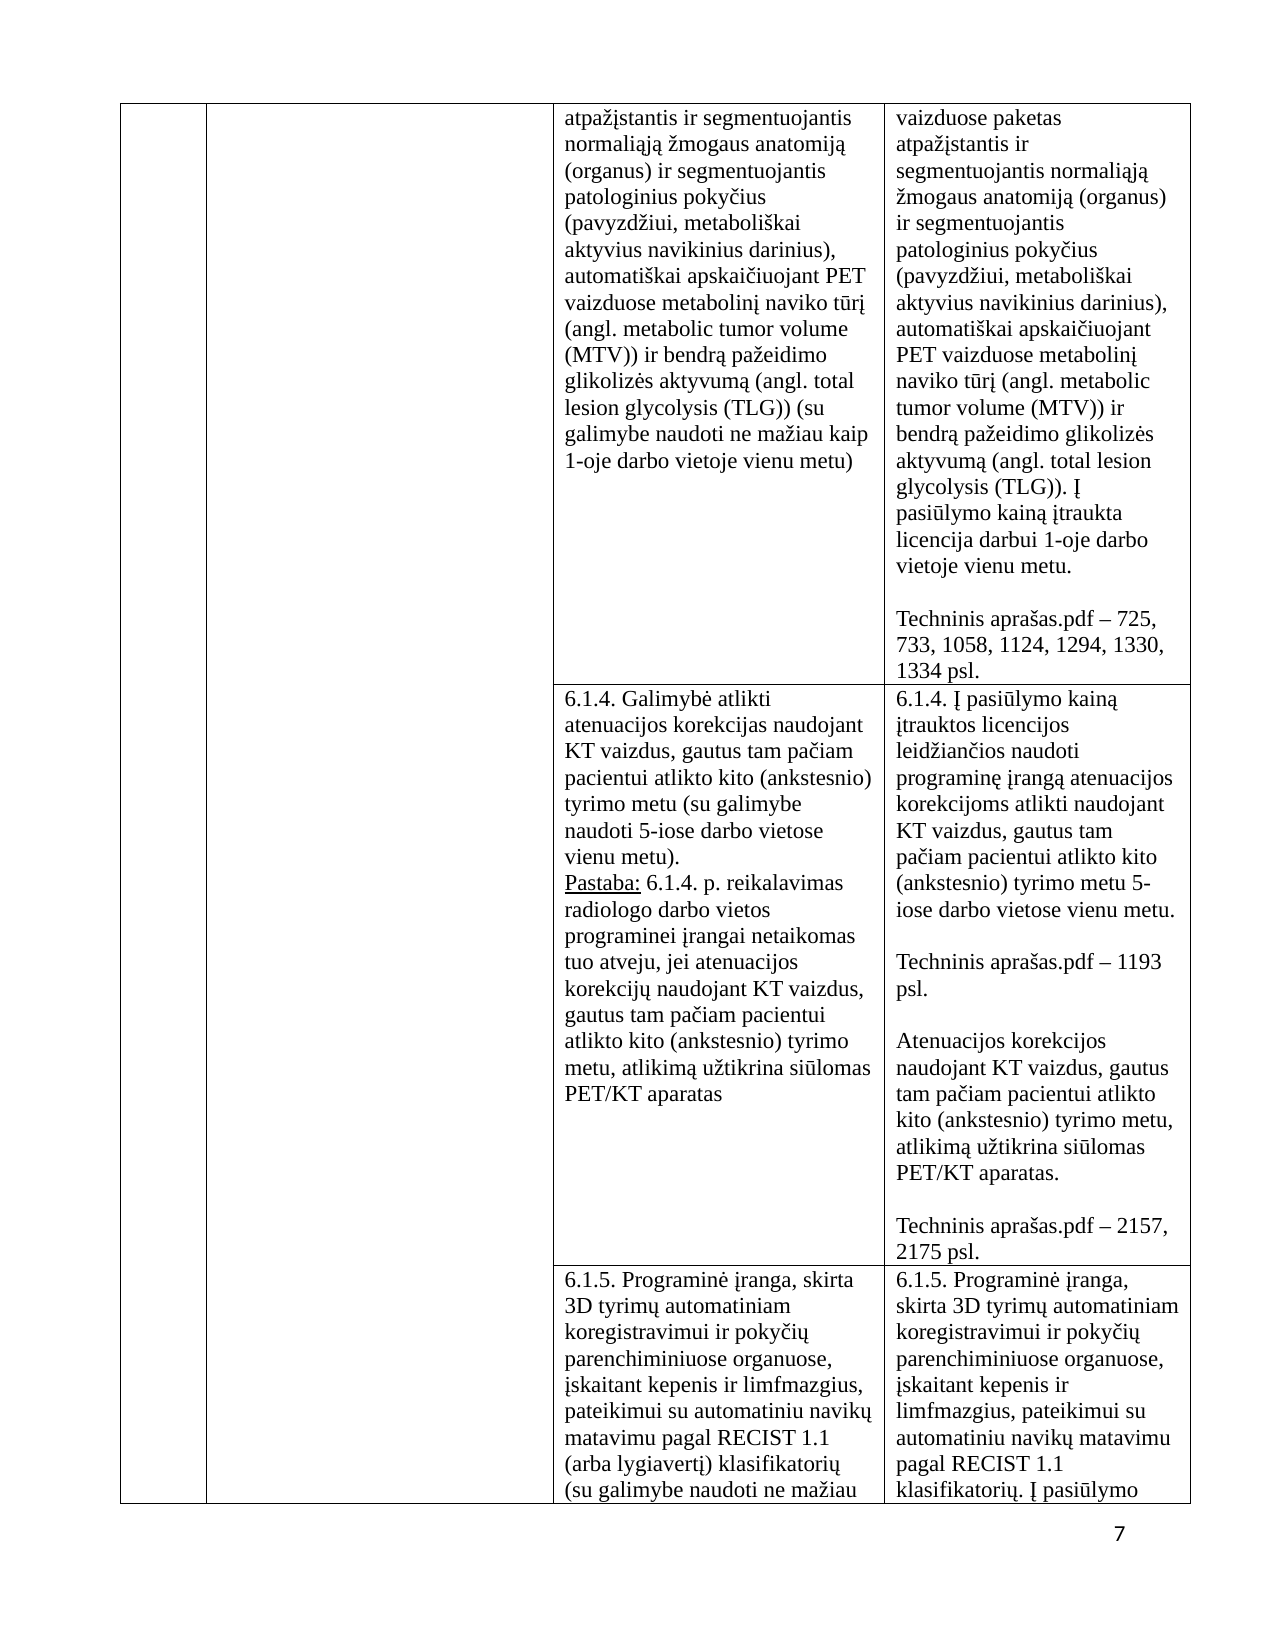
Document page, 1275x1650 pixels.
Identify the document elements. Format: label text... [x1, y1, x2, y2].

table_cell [554, 1266, 884, 1503]
table_cell 6.1.4. Į pasiūlymo kainą įtrauktos licencijos leidžiančios naudoti programinę įrangą atenuacijos korekcijoms atlikti naudojant KT vaizdus, gautus tam pačiam pacientui atlikto kito (ankstesnio) tyrimo metu 5-iose darbo vietose vienu metu. Techninis aprašas.pdf – 1193 psl. Atenuacijos korekcijos naudojant KT vaizdus, gautus tam pačiam pacientui atlikto kito (ankstesnio) tyrimo metu, atlikimą užtikrina siūlomas PET/KT aparatas. Techninis aprašas.pdf – 2157, 2175 psl. [885, 685, 1190, 1265]
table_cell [885, 1266, 1190, 1503]
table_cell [885, 104, 1190, 684]
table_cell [554, 104, 884, 684]
table_cell 6.1.4. Galimybė atlikti atenuacijos korekcijas naudojant KT vaizdus, gautus tam pačiam pacientui atlikto kito (ankstesnio) tyrimo metu (su galimybe naudoti 5-iose darbo vietose vienu metu). Pastaba: 6.1.4. p. reikalavimas radiologo darbo vietos programinei įrangai netaikomas tuo atveju, jei atenuacijos korekcijų naudojant KT vaizdus, gautus tam pačiam pacientui atlikto kito (ankstesnio) tyrimo metu, atlikimą užtikrina siūlomas PET/KT aparatas [554, 685, 884, 1265]
